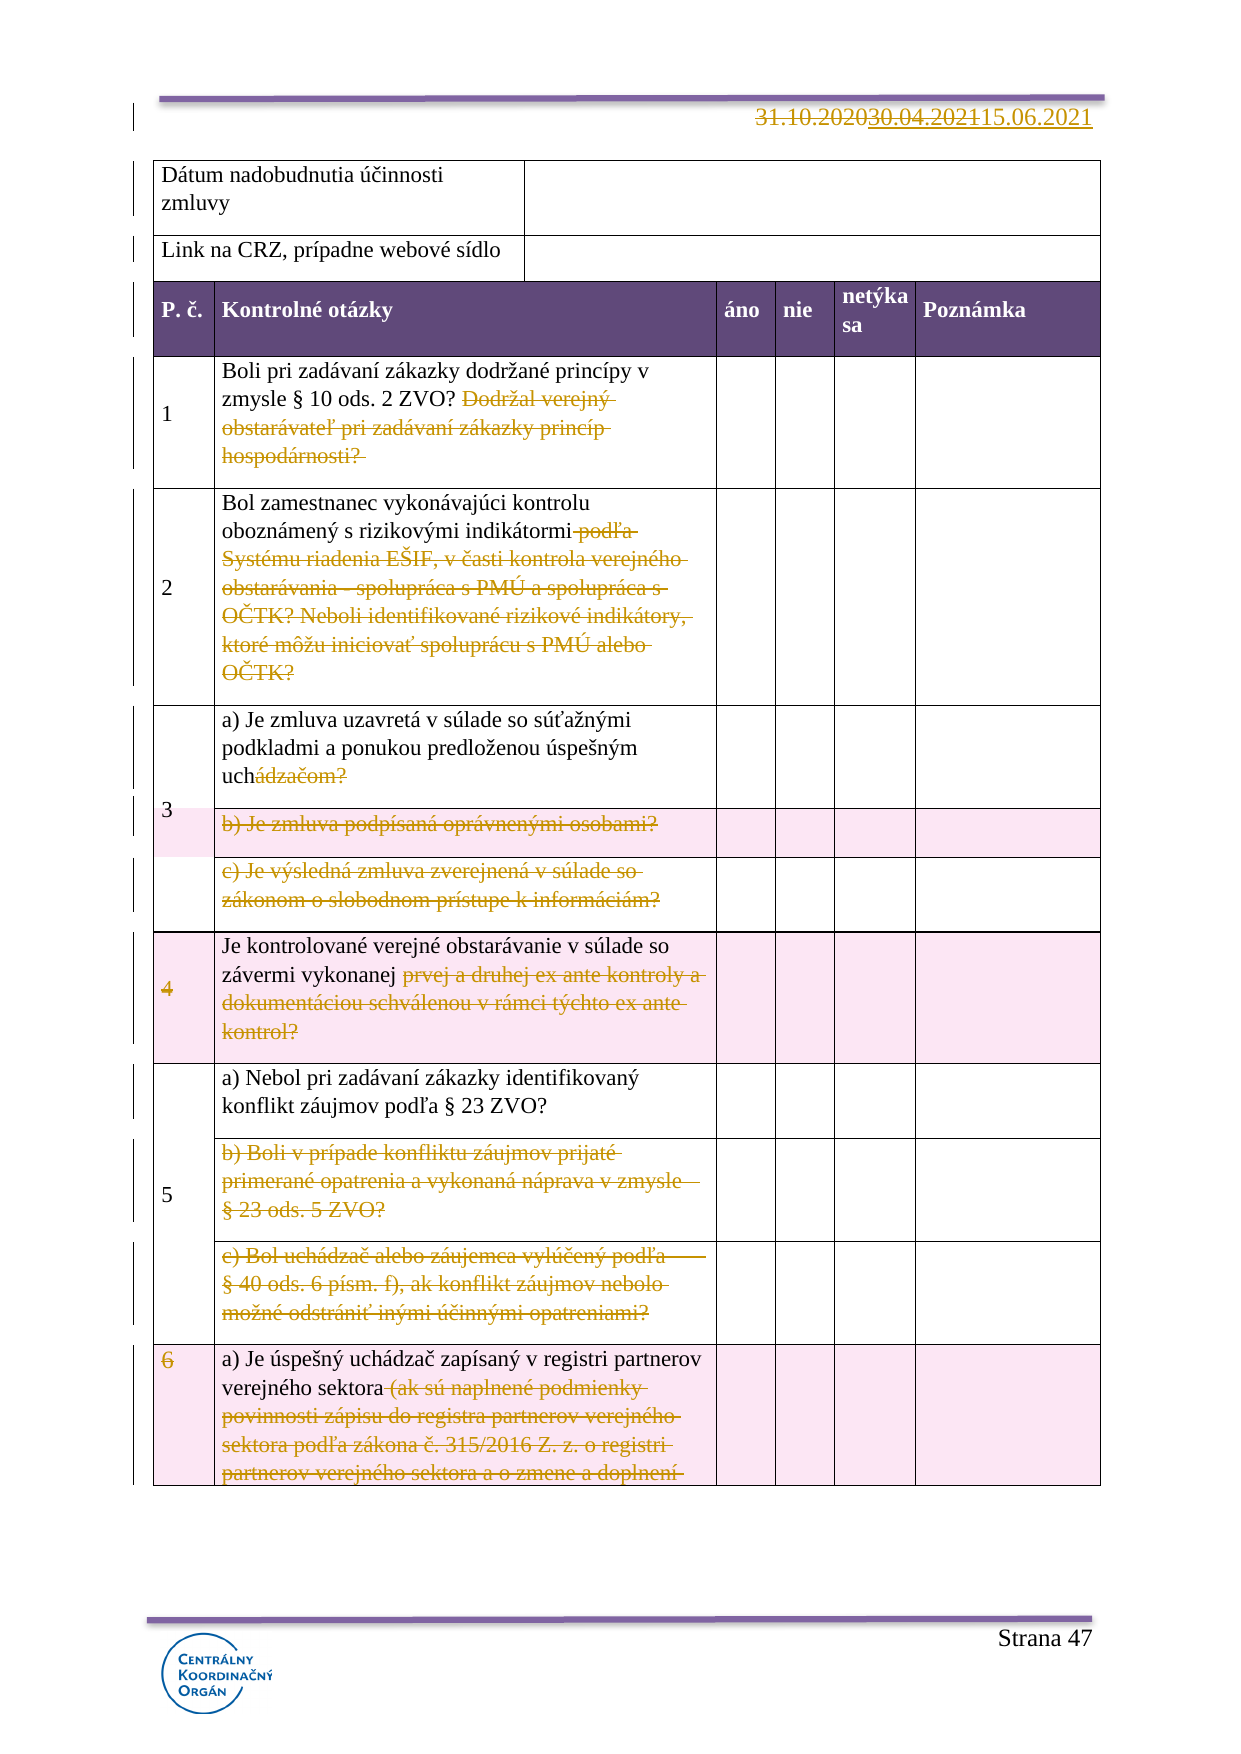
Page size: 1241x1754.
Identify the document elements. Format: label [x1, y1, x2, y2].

picture [159, 1631, 272, 1713]
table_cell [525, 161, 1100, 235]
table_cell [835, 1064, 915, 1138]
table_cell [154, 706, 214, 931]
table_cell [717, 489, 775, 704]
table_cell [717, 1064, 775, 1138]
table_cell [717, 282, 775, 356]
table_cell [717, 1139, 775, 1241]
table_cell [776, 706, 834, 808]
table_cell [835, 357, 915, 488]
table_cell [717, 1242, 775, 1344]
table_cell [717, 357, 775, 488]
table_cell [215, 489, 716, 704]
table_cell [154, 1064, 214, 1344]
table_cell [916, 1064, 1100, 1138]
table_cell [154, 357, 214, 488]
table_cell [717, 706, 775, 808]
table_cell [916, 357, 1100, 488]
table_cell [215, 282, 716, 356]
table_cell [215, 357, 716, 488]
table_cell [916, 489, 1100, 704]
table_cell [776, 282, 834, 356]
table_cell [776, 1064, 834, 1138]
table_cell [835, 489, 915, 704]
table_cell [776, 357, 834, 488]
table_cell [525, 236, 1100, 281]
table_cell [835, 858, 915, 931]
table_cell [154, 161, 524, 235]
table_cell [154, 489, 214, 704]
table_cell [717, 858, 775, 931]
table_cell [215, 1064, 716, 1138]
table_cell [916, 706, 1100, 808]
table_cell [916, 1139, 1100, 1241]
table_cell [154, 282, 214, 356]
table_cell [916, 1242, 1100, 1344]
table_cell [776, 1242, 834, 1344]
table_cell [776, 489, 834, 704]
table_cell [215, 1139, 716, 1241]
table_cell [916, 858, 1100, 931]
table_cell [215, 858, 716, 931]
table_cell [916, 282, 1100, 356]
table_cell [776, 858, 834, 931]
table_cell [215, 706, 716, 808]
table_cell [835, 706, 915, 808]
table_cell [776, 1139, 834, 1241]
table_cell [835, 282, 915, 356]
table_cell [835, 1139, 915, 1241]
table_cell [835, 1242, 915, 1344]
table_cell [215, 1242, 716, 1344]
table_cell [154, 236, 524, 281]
